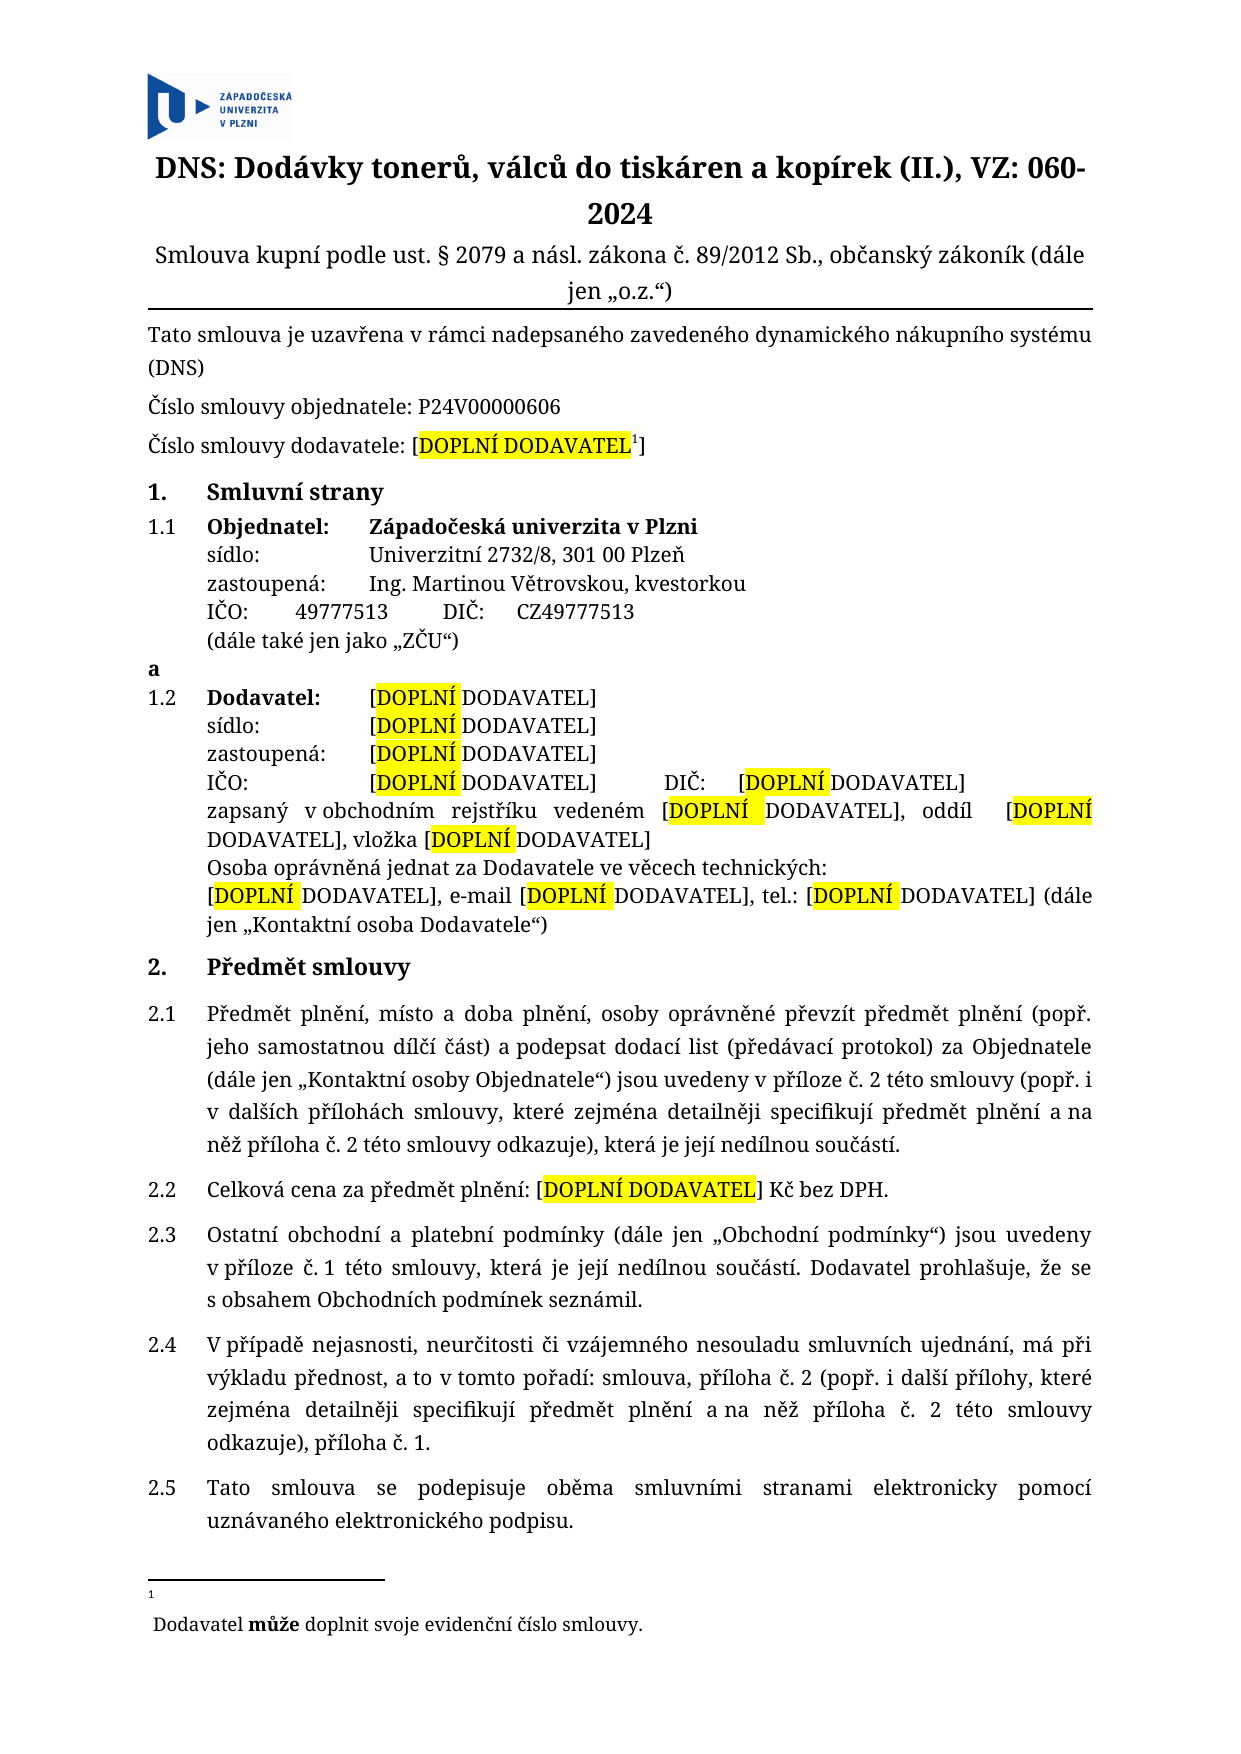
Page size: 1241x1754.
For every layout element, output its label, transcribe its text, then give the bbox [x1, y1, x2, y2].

text Smlouva kupní podle ust. § 2079 a násl. zákona č. 89/2012 Sb., občanský zákoník (dále jen „o.z.“) [148, 239, 1093, 308]
list Předmět smlouvy [148, 951, 1093, 982]
list Předmět plnění, místo a doba plnění, osoby oprávněné převzít předmět plnění (popř. jeho samostatnou dílčí část) a podepsat dodací list (předávací protokol) za Objednatele (dále jen „Kontaktní osoby Objednatele“) jsou uvedeny v příloze č. 2 této smlouvy (popř. i v dalších přílohách smlouvy, které zejména detailněji specifikují předmět plnění a na něž příloha č. 2 této smlouvy odkazuje), která je její nedílnou součástí. [148, 999, 1093, 1158]
text IČO: 49777513 DIČ: CZ49777513 [207, 597, 1093, 626]
text [DOPLNÍ DODAVATEL], e-mail [DOPLNÍ DODAVATEL], tel.: [DOPLNÍ DODAVATEL] (dále jen „Kontaktní osoba Dodavatele“) [207, 882, 1093, 938]
list Smluvní strany [148, 476, 1093, 507]
text Číslo smlouvy dodavatele: [DOPLNÍ DODAVATEL] [148, 431, 419, 459]
list Objednatel: Západočeská univerzita v Plzni [148, 512, 1093, 540]
text zapsaný v obchodním rejstříku vedeném [DOPLNÍ DODAVATEL], oddíl [DOPLNÍ DODAVATEL], vložka [DOPLNÍ DODAVATEL] [207, 796, 1093, 853]
text a [148, 654, 1093, 683]
text sídlo: [DOPLNÍ DODAVATEL] [461, 711, 1093, 739]
text IČO: [DOPLNÍ DODAVATEL] DIČ: [DOPLNÍ DODAVATEL] [830, 768, 1093, 796]
text Tato smlouva je uzavřena v rámci nadepsaného zavedeného dynamického nákupního systému (DNS) [148, 321, 1093, 382]
text sídlo: [DOPLNÍ DODAVATEL] [207, 711, 376, 739]
text zastoupená: Ing. Martinou Větrovskou, kvestorkou [207, 569, 1093, 597]
list Dodavatel: [DOPLNÍ DODAVATEL] [461, 683, 1093, 711]
text (dále také jen jako „ZČU“) [207, 626, 1093, 654]
text Číslo smlouvy dodavatele: [DOPLNÍ DODAVATEL] [631, 431, 1093, 459]
list Celková cena za předmět plnění: [DOPLNÍ DODAVATEL] Kč bez DPH. [148, 1175, 543, 1203]
list Dodavatel: [DOPLNÍ DODAVATEL] [148, 683, 376, 711]
picture [147, 73, 292, 140]
text Osoba oprávněná jednat za Dodavatele ve věcech technických: [207, 853, 1093, 882]
text DNS: Dodávky tonerů, válců do tiskáren a kopírek (II.), VZ: 060-2024 [148, 148, 1093, 233]
text Číslo smlouvy objednatele: P24V00000606 [148, 392, 1093, 421]
text zastoupená: [DOPLNÍ DODAVATEL] [207, 739, 1093, 768]
list Tato smlouva se podepisuje oběma smluvními stranami elektronicky pomocí uznávaného elektronického podpisu. [148, 1473, 1093, 1534]
list V případě nejasnosti, neurčitosti či vzájemného nesouladu smluvních ujednání, má při výkladu přednost, a to v tomto pořadí: smlouva, příloha č. 2 (popř. i další přílohy, které zejména detailněji specifikují předmět plnění a na něž příloha č. 2 této smlouvy odkazuje), příloha č. 1. [148, 1330, 1093, 1457]
text IČO: [DOPLNÍ DODAVATEL] DIČ: [DOPLNÍ DODAVATEL] [461, 768, 745, 796]
list Celková cena za předmět plnění: [DOPLNÍ DODAVATEL] Kč bez DPH. [756, 1175, 1093, 1203]
list Ostatní obchodní a platební podmínky (dále jen „Obchodní podmínky“) jsou uvedeny v příloze č. 1 této smlouvy, která je její nedílnou součástí. Dodavatel prohlašuje, že se s obsahem Obchodních podmínek seznámil. [148, 1220, 1093, 1314]
text IČO: [DOPLNÍ DODAVATEL] DIČ: [DOPLNÍ DODAVATEL] [207, 768, 376, 796]
text sídlo: Univerzitní 2732/8, 301 00 Plzeň [207, 540, 1093, 569]
